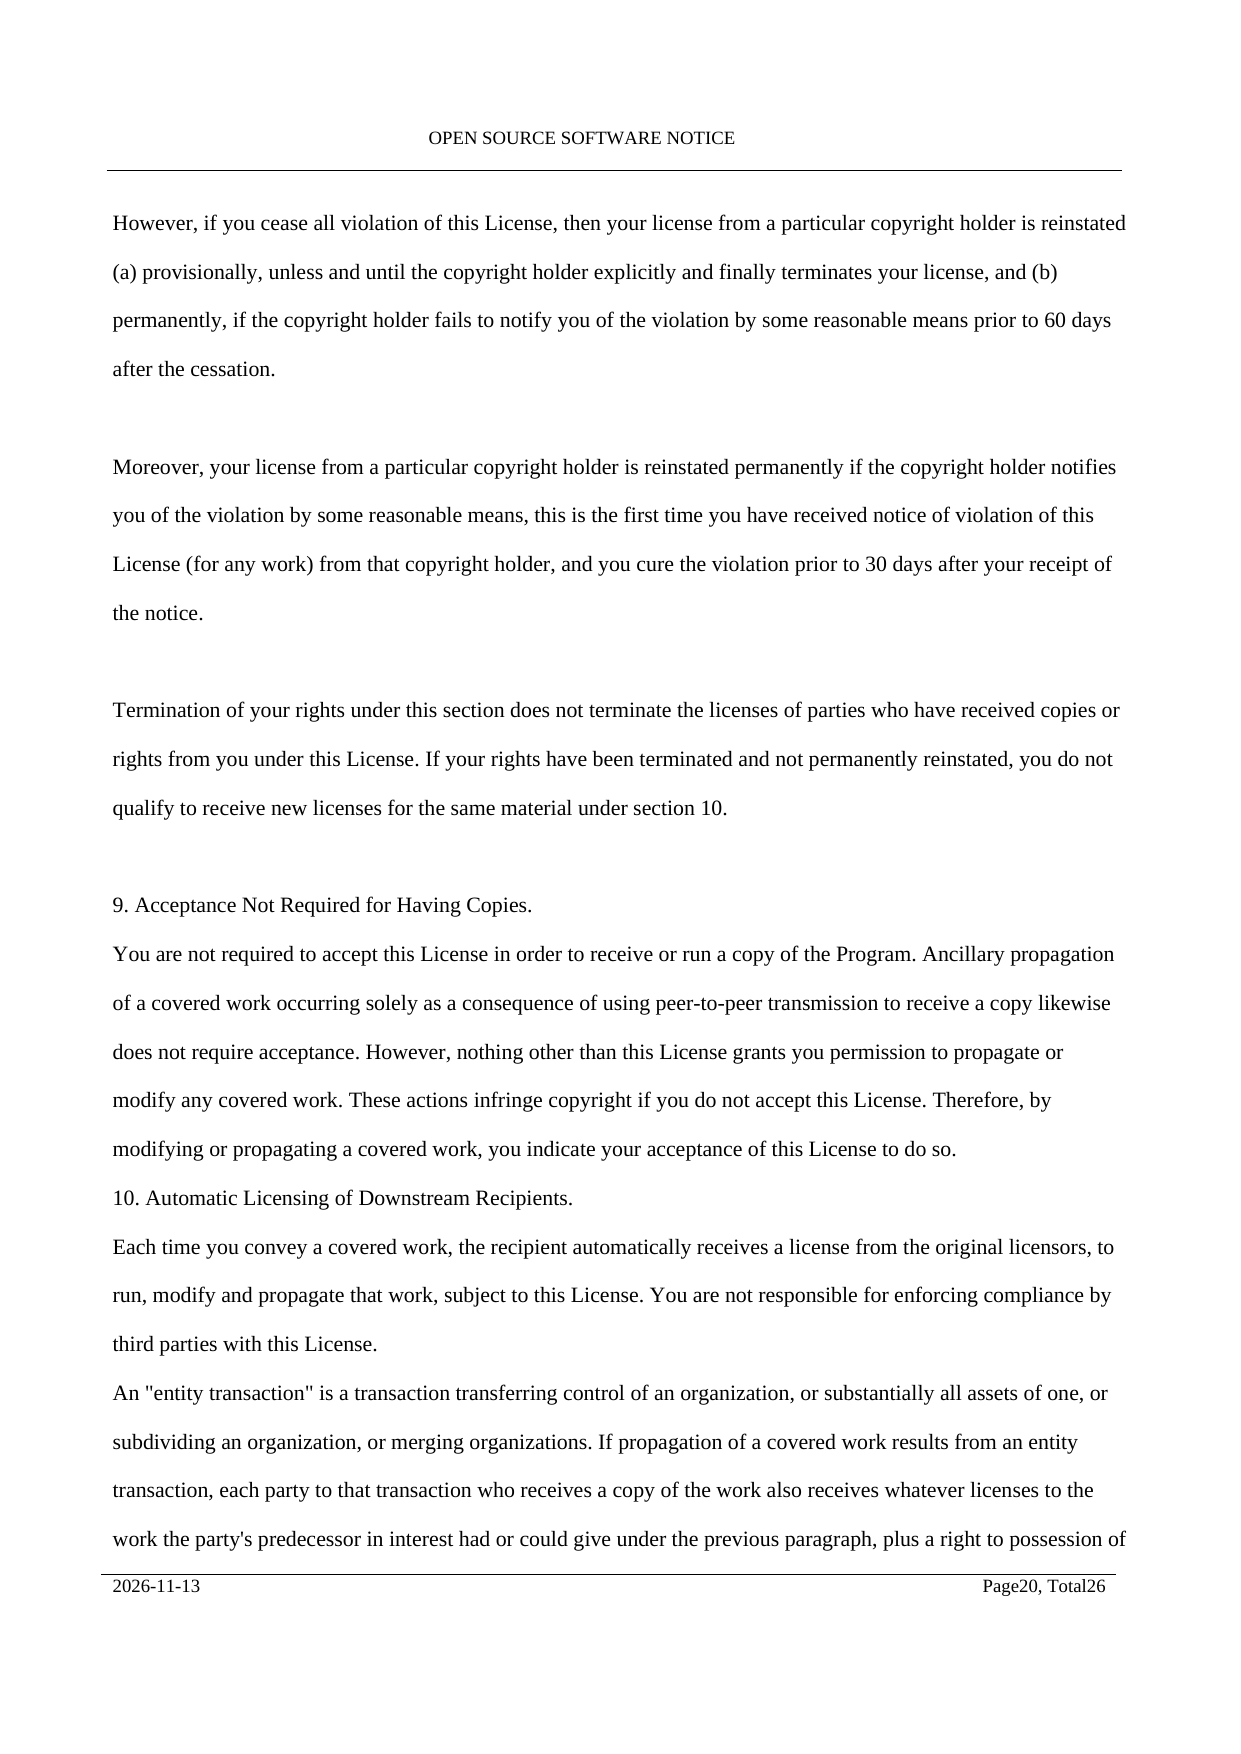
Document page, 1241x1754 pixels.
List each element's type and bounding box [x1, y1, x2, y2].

text [112, 206, 1128, 1555]
